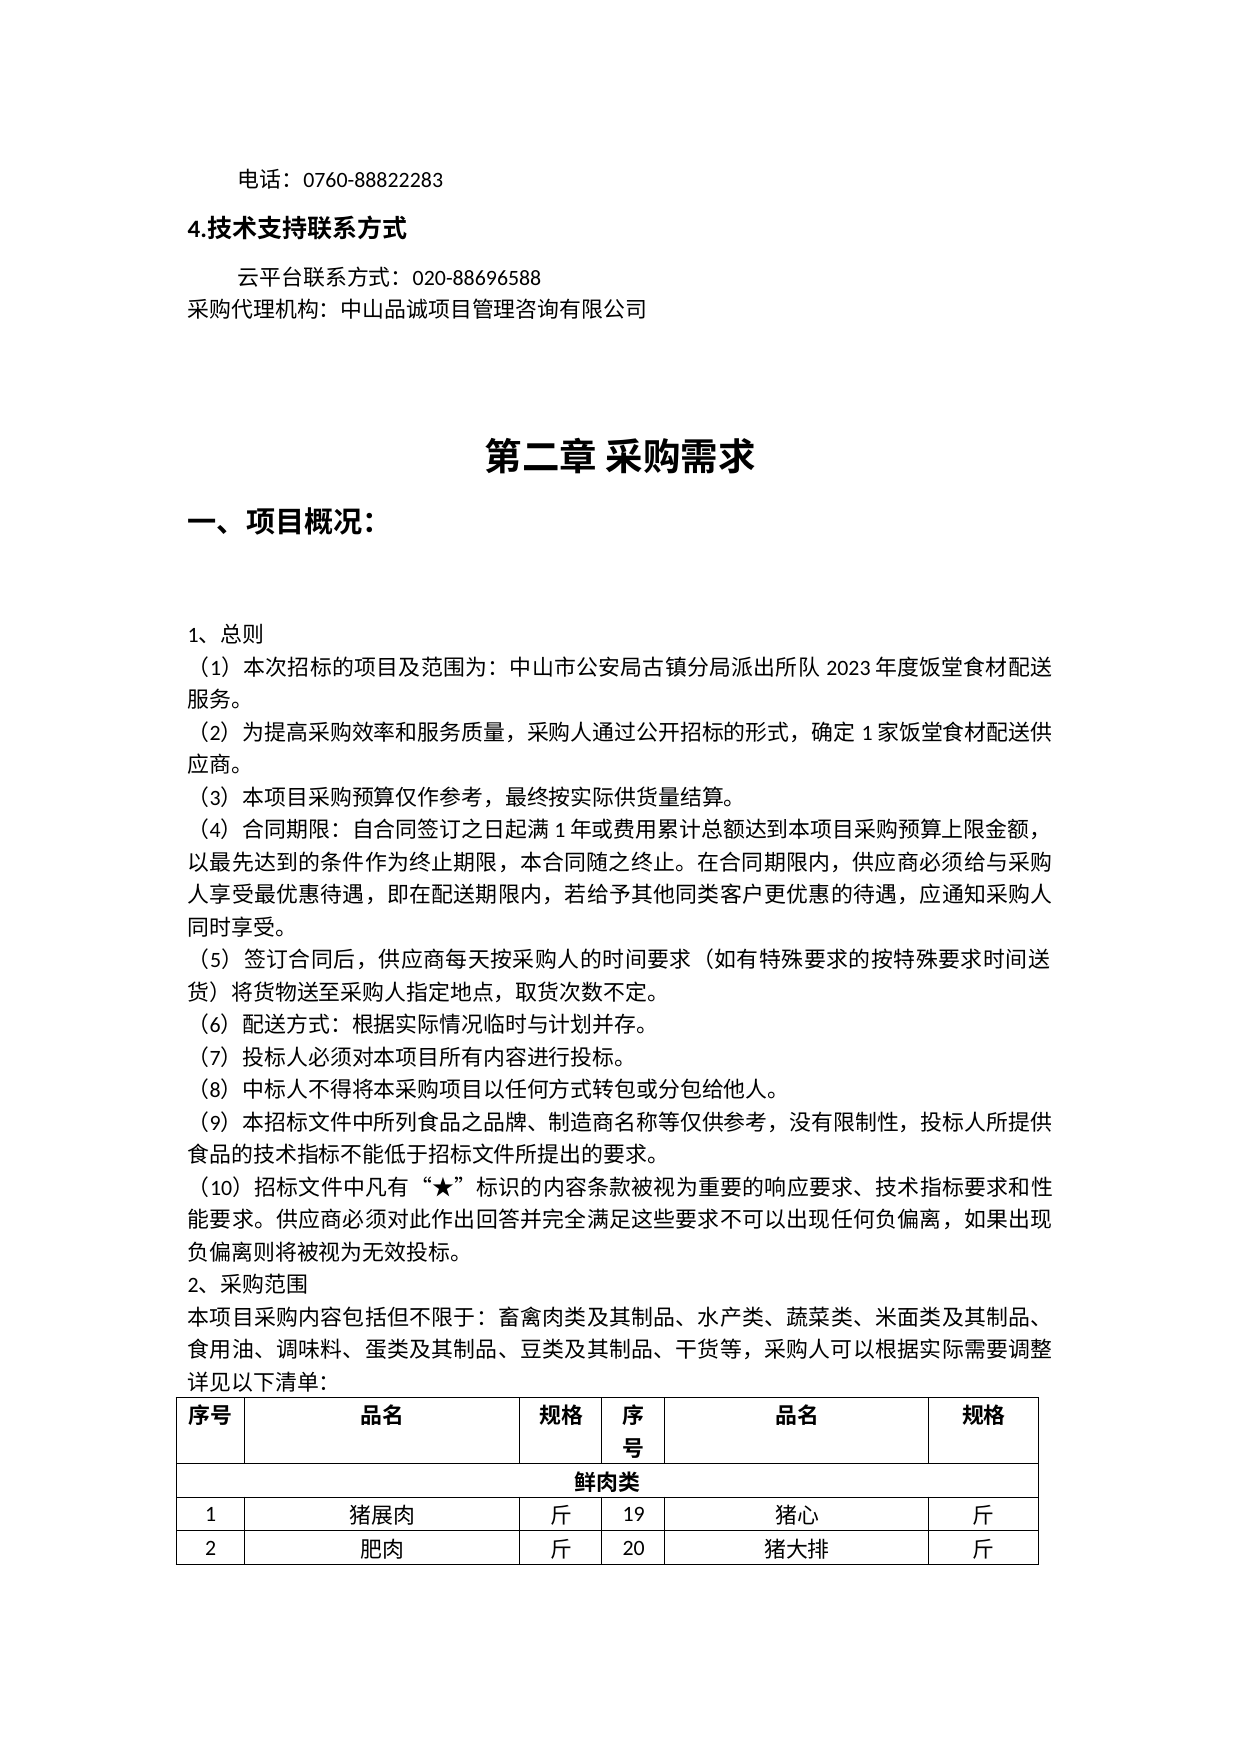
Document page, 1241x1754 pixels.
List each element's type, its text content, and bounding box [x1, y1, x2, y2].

table_cell 肥肉 [245, 1531, 519, 1564]
table_cell 斤 [929, 1531, 1038, 1564]
text 电话：0760-88822283 [187, 162, 1053, 194]
table_cell 鲜肉类 [177, 1464, 1038, 1497]
table_header 规格 [520, 1398, 601, 1463]
text 4.技术支持联系方式 [187, 194, 1053, 259]
table_cell 2 [177, 1531, 244, 1564]
table_cell 猪展肉 [245, 1498, 519, 1530]
text 1、总则 （1）本次招标的项目及范围为：中山市公安局古镇分局派出所队2023年度饭堂食材配送服务。 （2）为提高采购效率和服务质量，采购人通过公开招标的形式，确定1家饭堂食材配送供应商。 （3）本项目采购预算仅作参考，最终按实际供货量结算。 （4）合同期限：自合同签订之日起满1年或费用累计总额达到本项目采购预算上限金额，以最先达到的条件作为终止期限，本合同随之终止。在合同期限内，供应商必须给与采购人享受最优惠待遇，即在配送期限内，若给予其他同类客户更优惠的待遇，应通知采购人同时享受。 （5）签订合同后，供应商每天按采购人的时间要求（如有特殊要求的按特殊要求时间送货）将货物送至采购人指定地点，取货次数不定。 （6）配送方式：根据实际情况临时与计划并存。 （7）投标人必须对本项目所有内容进行投标。 （8）中标人不得将本采购项目以任何方式转包或分包给他人。 （9）本招标文件中所列食品之品牌、制造商名称等仅供参考，没有限制性，投标人所提供食品的技术指标不能低于招标文件所提出的要求。 （10）招标文件中凡有“★”标识的内容条款被视为重要的响应要求、技术指标要求和性能要求。供应商必须对此作出回答并完全满足这些要求不可以出现任何负偏离，如果出现负偏离则将被视为无效投标。 2、采购范围 本项目采购内容包括但不限于：畜禽肉类及其制品、水产类、蔬菜类、米面类及其制品、食用油、调味料、蛋类及其制品、豆类及其制品、干货等，采购人可以根据实际需要调整，详见以下清单： [187, 617, 1053, 1397]
table_cell 斤 [929, 1498, 1038, 1530]
text 云平台联系方式：020-88696588 [187, 259, 1053, 292]
table_cell 20 [602, 1531, 664, 1564]
table_header 品名 [245, 1398, 519, 1463]
table_header 序号 [177, 1398, 244, 1463]
table_header 规格 [929, 1398, 1038, 1463]
table_cell 猪大排 [665, 1531, 928, 1564]
table_cell 猪心 [665, 1498, 928, 1530]
table_cell 斤 [520, 1498, 601, 1530]
table_header 序号 [602, 1398, 664, 1463]
text 采购代理机构：中山品诚项目管理咨询有限公司 [187, 292, 1053, 324]
table_cell 19 [602, 1498, 664, 1530]
text 第二章 采购需求 [187, 422, 1053, 487]
table_cell 1 [177, 1498, 244, 1530]
table_header 品名 [665, 1398, 928, 1463]
text 一、项目概况： [187, 487, 1053, 552]
table_cell 斤 [520, 1531, 601, 1564]
